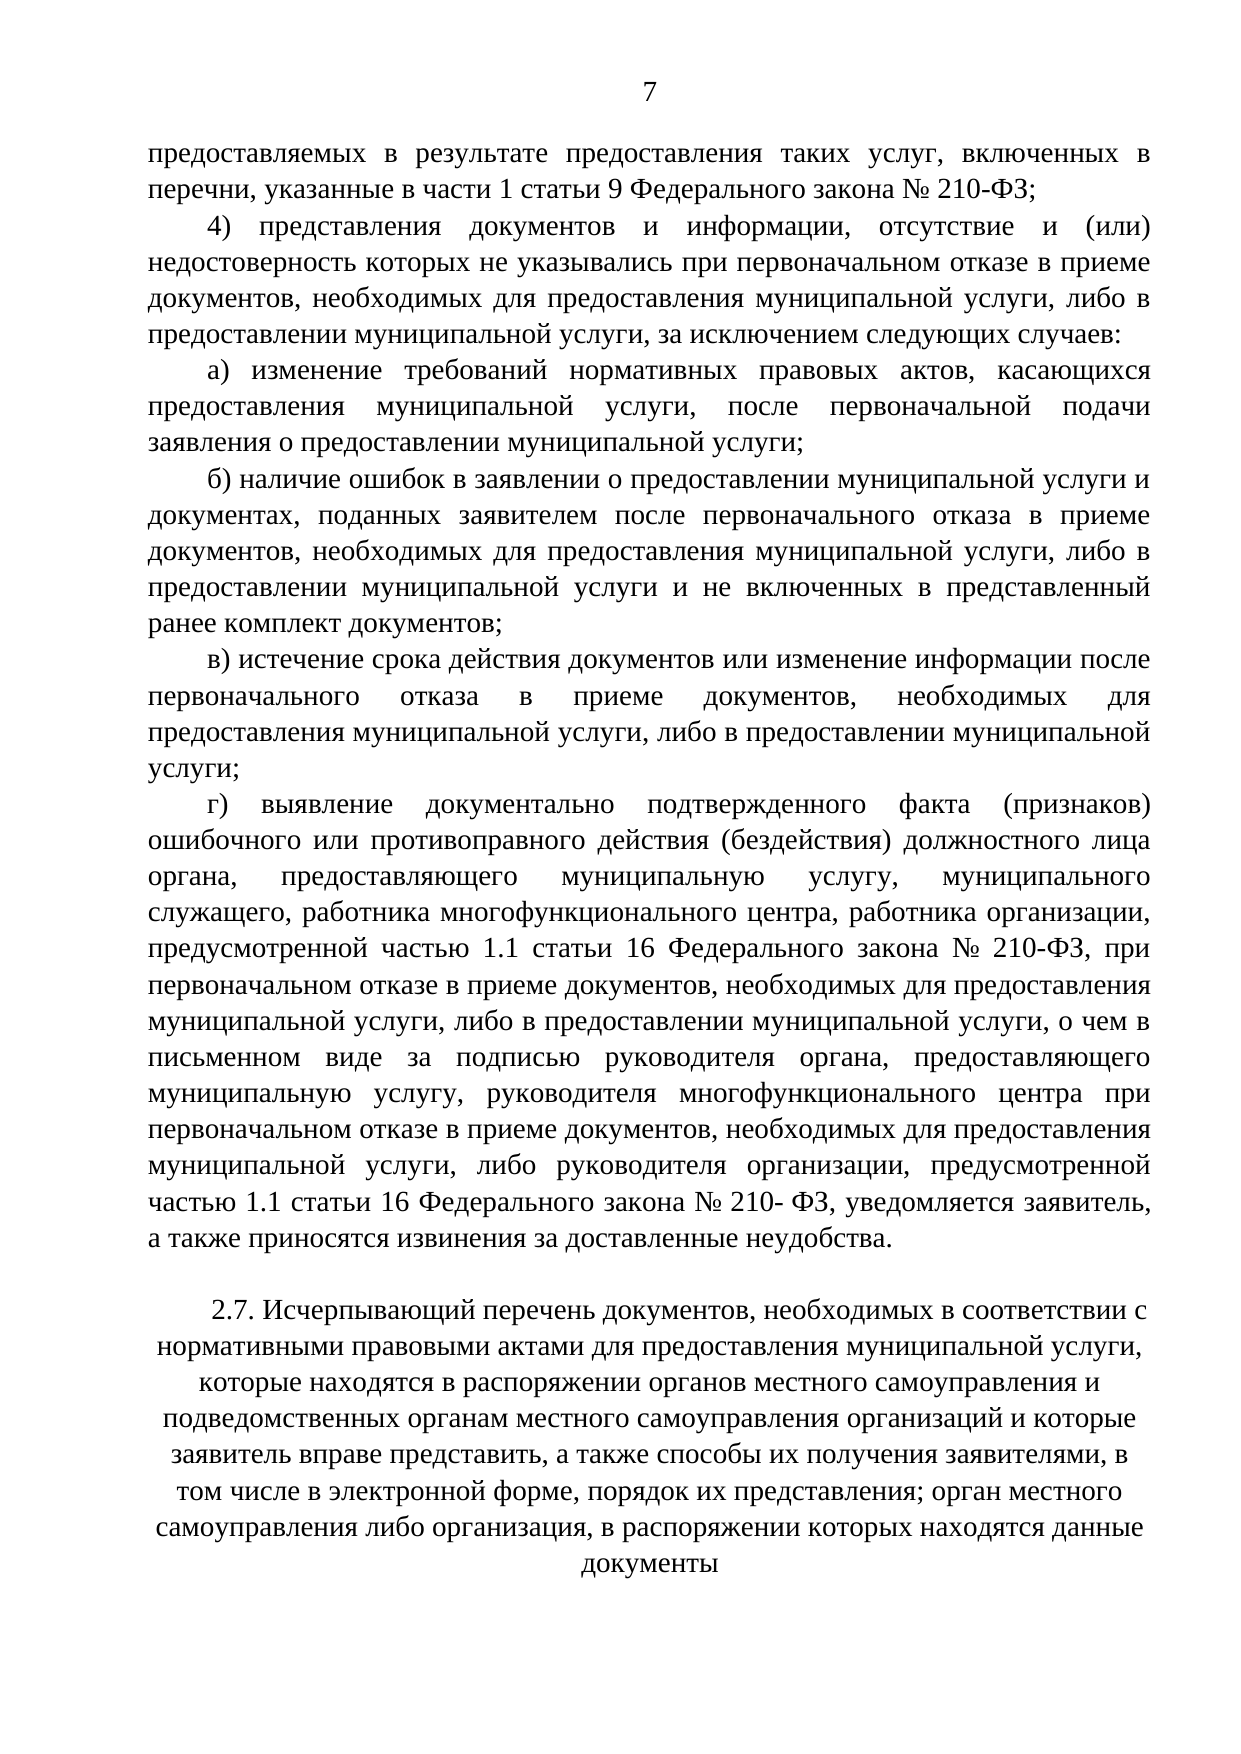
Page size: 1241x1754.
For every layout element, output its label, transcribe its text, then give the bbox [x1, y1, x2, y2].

text 2.7. Исчерпывающий перечень документов, необходимых в соответствии с нормативными правовыми актами для предоставления муниципальной услуги, которые находятся в распоряжении органов местного самоуправления и подведомственных органам местного самоуправления организаций и которые заявитель вправе представить, а также способы их получения заявителями, в том числе в электронной форме, порядок их представления; орган местного самоуправления либо организация, в распоряжении которых находятся данные документы [148, 1292, 1152, 1579]
text в) истечение срока действия документов или изменение информации после первоначального отказа в приеме документов, необходимых для предоставления муниципальной услуги, либо в предоставлении муниципальной услуги; [148, 641, 1152, 783]
text б) наличие ошибок в заявлении о предоставлении муниципальной услуги и документах, поданных заявителем после первоначального отказа в приеме документов, необходимых для предоставления муниципальной услуги, либо в предоставлении муниципальной услуги и не включенных в представленный ранее комплект документов; [148, 461, 1152, 639]
text а) изменение требований нормативных правовых актов, касающихся предоставления муниципальной услуги, после первоначальной подачи заявления о предоставлении муниципальной услуги; [148, 352, 1152, 458]
text 4) представления документов и информации, отсутствие и (или) недостоверность которых не указывались при первоначальном отказе в приеме документов, необходимых для предоставления муниципальной услуги, либо в предоставлении муниципальной услуги, за исключением следующих случаев: [148, 208, 1152, 350]
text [148, 135, 1152, 205]
text г) выявление документально подтвержденного факта (признаков) ошибочного или противоправного действия (бездействия) должностного лица органа, предоставляющего муниципальную услугу, муниципального служащего, работника многофункционального центра, работника организации, предусмотренной частью 1.1 статьи 16 Федерального закона № 210-ФЗ, при первоначальном отказе в приеме документов, необходимых для предоставления муниципальной услуги, либо в предоставлении муниципальной услуги, о чем в письменном виде за подписью руководителя органа, предоставляющего муниципальную услугу, руководителя многофункционального центра при первоначальном отказе в приеме документов, необходимых для предоставления муниципальной услуги, либо руководителя организации, предусмотренной частью 1.1 статьи 16 Федерального закона № 210- ФЗ, уведомляется заявитель, а также приносятся извинения за доставленные неудобства. [148, 786, 1152, 1253]
